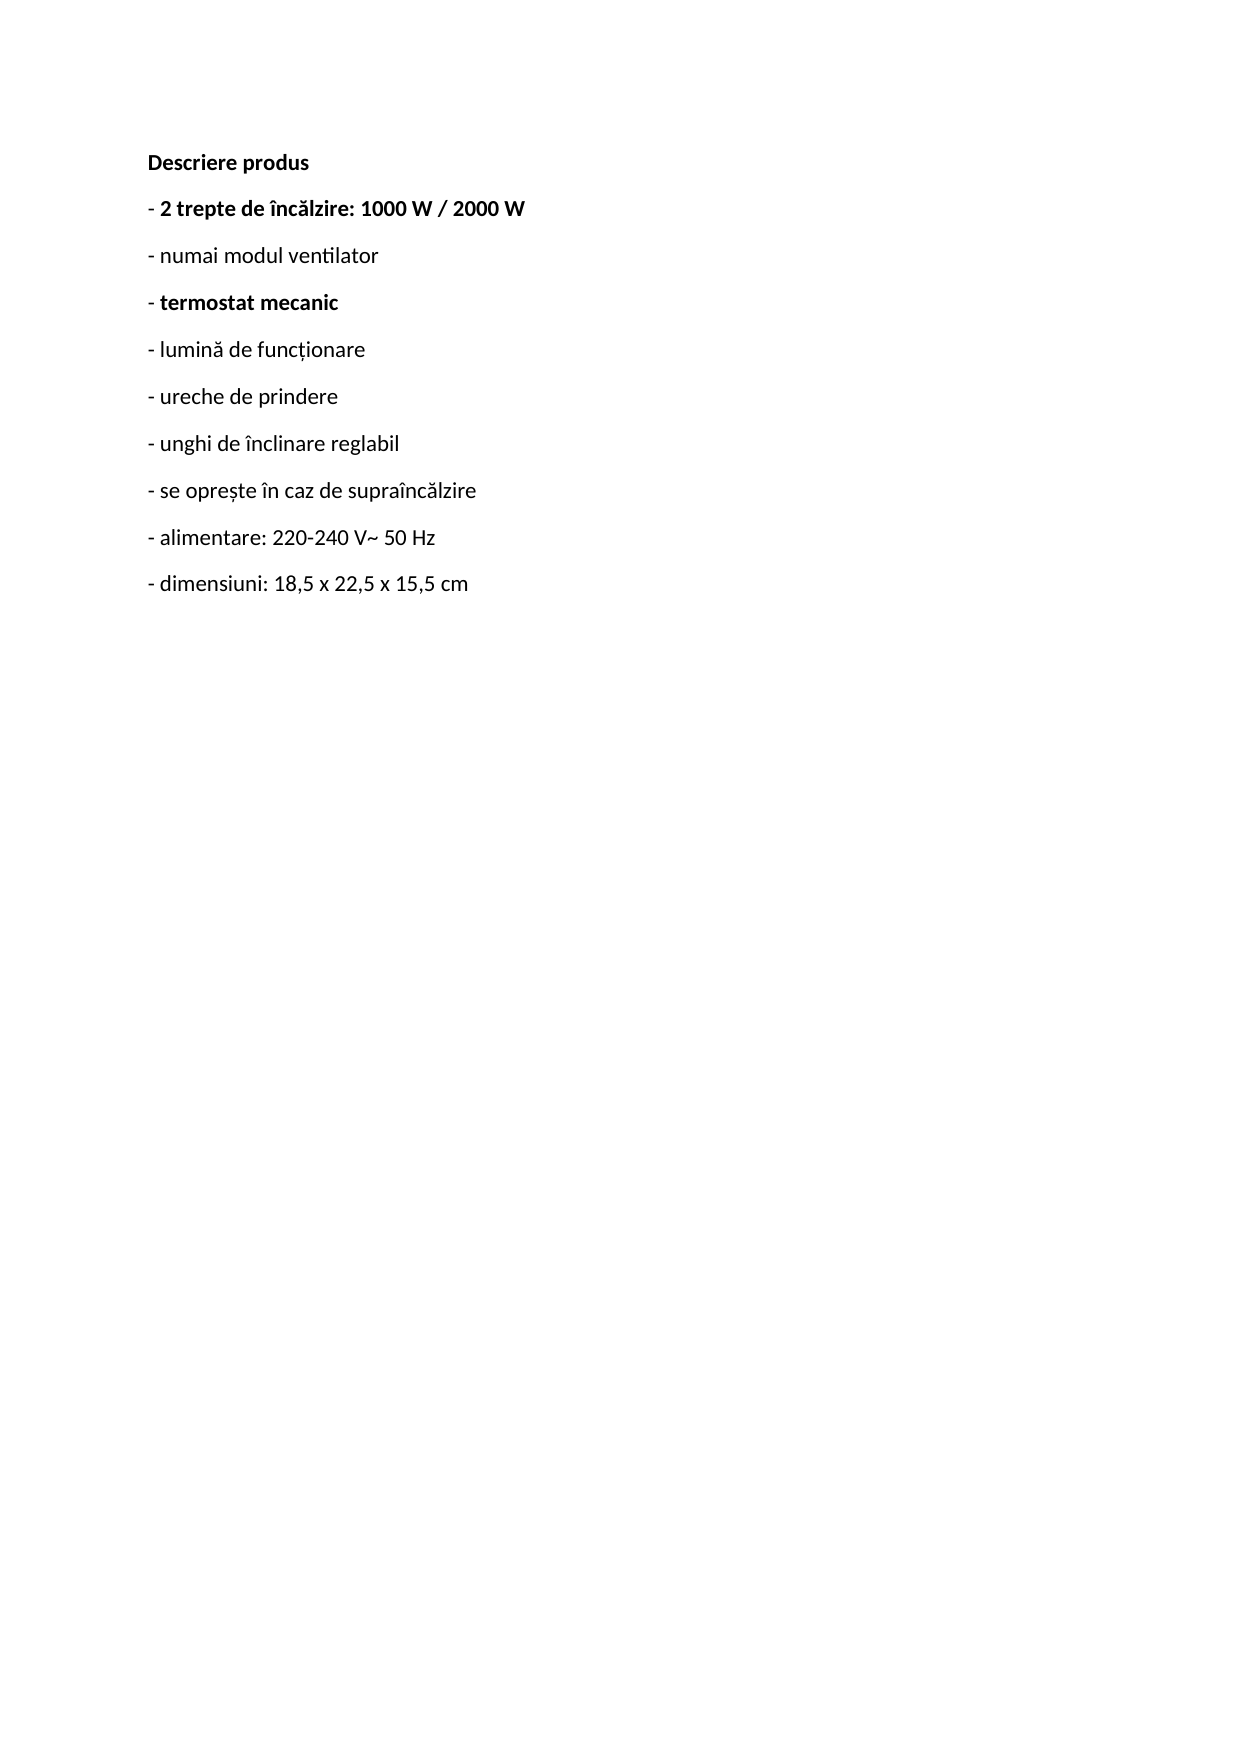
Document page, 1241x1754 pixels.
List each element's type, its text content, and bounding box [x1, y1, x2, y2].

text - unghi de înclinare reglabil [148, 429, 1093, 457]
text - dimensiuni: 18,5 x 22,5 x 15,5 cm [148, 569, 1093, 597]
text Descriere produs [148, 148, 1093, 176]
text - 2 trepte de încălzire: 1000 W / 2000 W [148, 194, 1093, 222]
text - termostat mecanic [148, 288, 1093, 316]
text - alimentare: 220-240 V~ 50 Hz [148, 523, 1093, 551]
text - se oprește în caz de supraîncălzire [148, 476, 1093, 504]
text - ureche de prindere [148, 382, 1093, 410]
text - lumină de funcționare [148, 335, 1093, 363]
text - numai modul ventilator [148, 241, 1093, 269]
